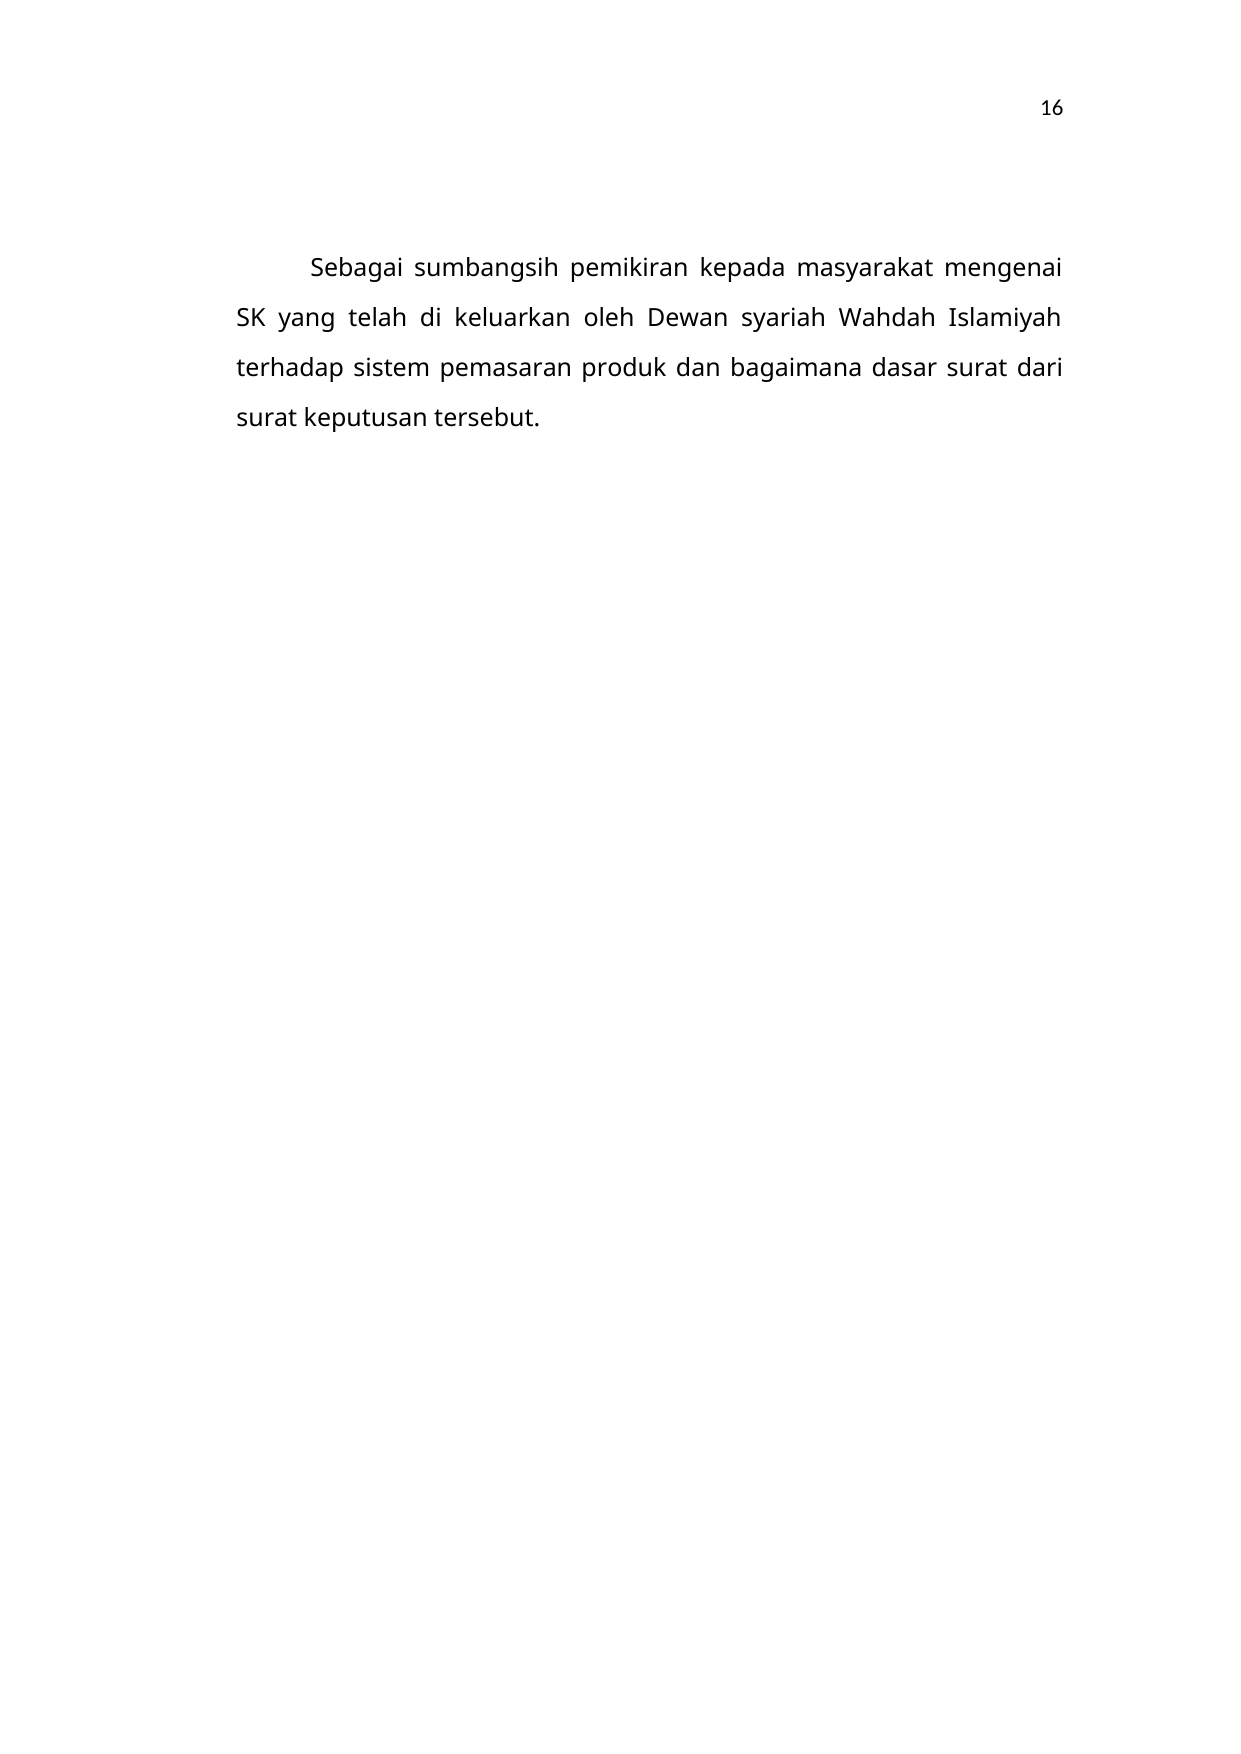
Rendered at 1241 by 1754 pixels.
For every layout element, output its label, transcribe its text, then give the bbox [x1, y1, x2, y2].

text Sebagai sumbangsih pemikiran kepada masyarakat mengenai SK yang telah di keluarkan oleh Dewan syariah Wahdah Islamiyah terhadap sistem pemasaran produk dan bagaimana dasar surat dari surat keputusan tersebut. [236, 236, 1063, 436]
